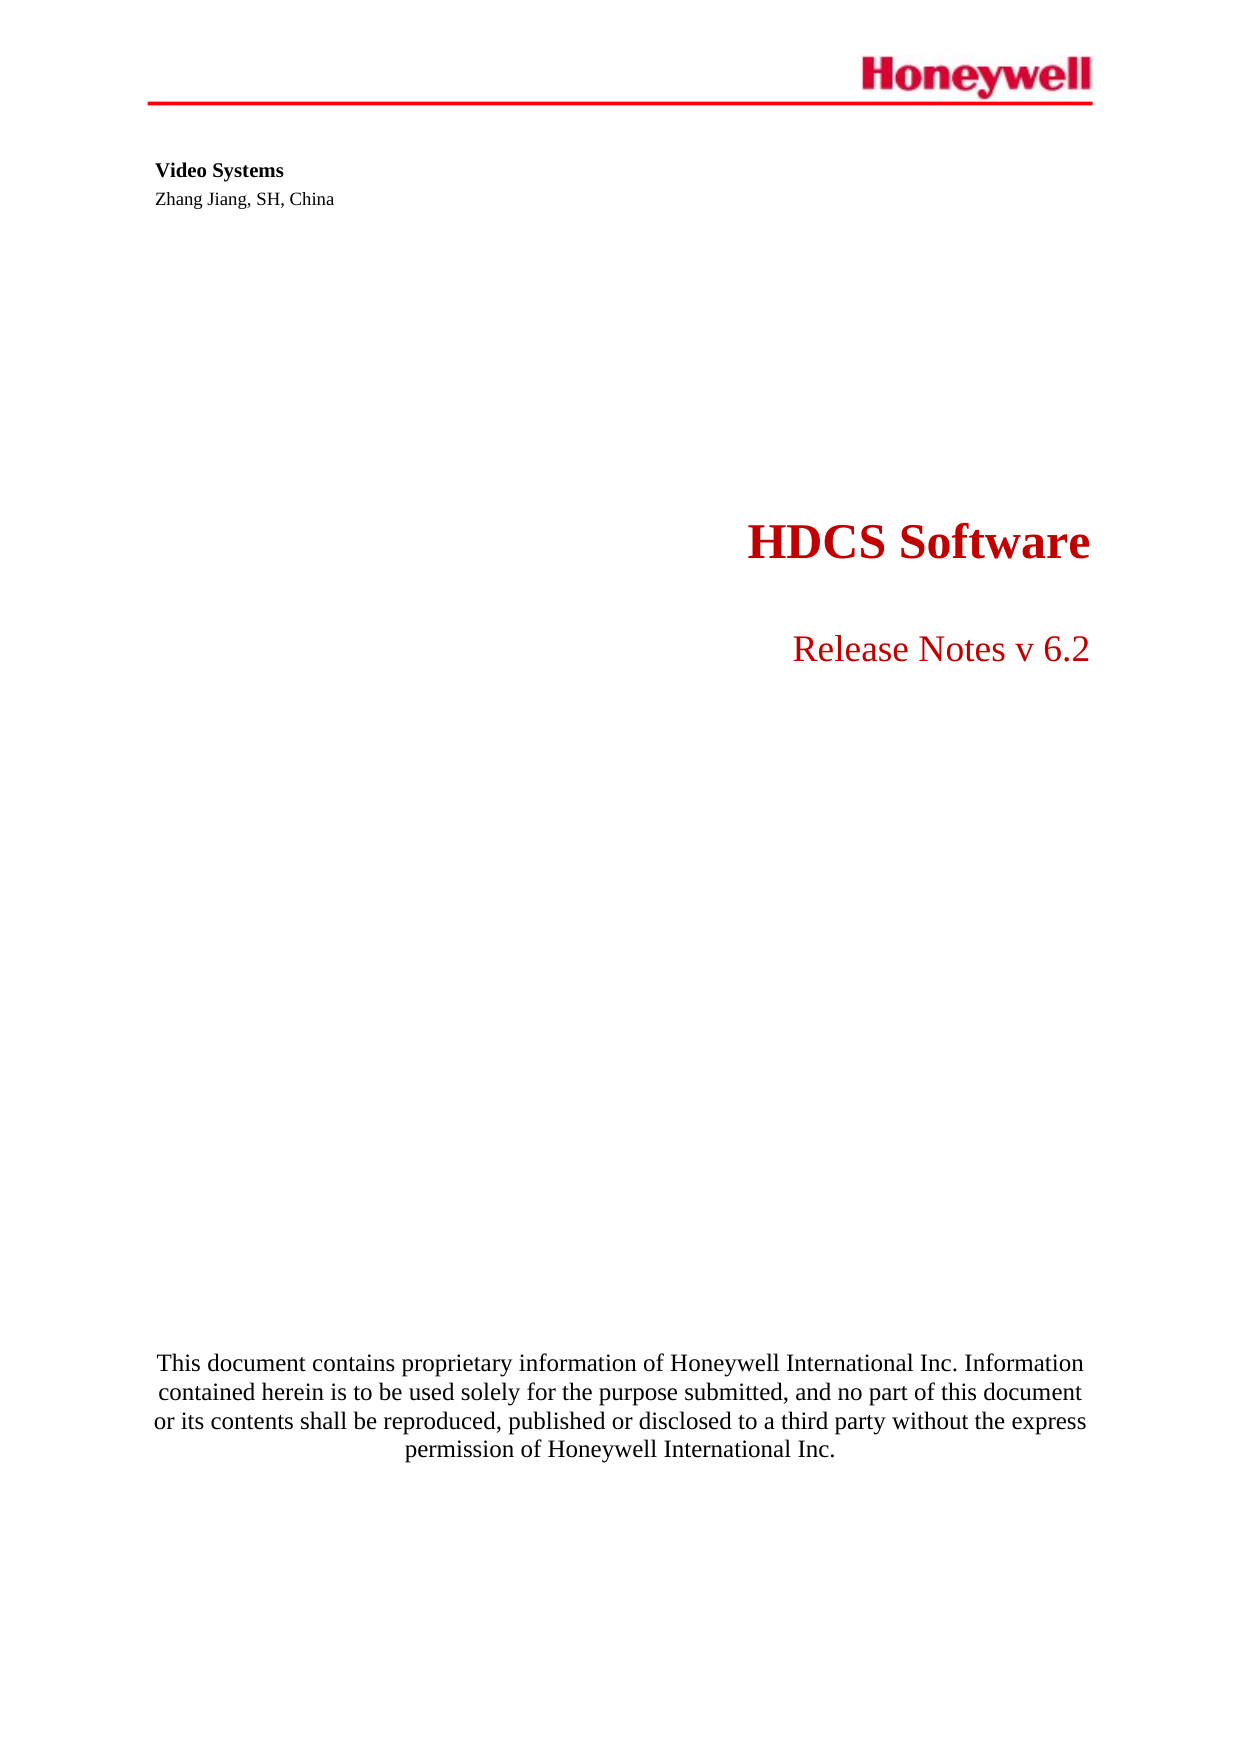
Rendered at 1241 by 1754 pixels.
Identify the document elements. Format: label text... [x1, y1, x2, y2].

title HDCS Software [150, 512, 1090, 569]
title Release Notes v 6.2 [150, 627, 1090, 670]
picture [860, 55, 1096, 101]
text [150, 1348, 1090, 1463]
